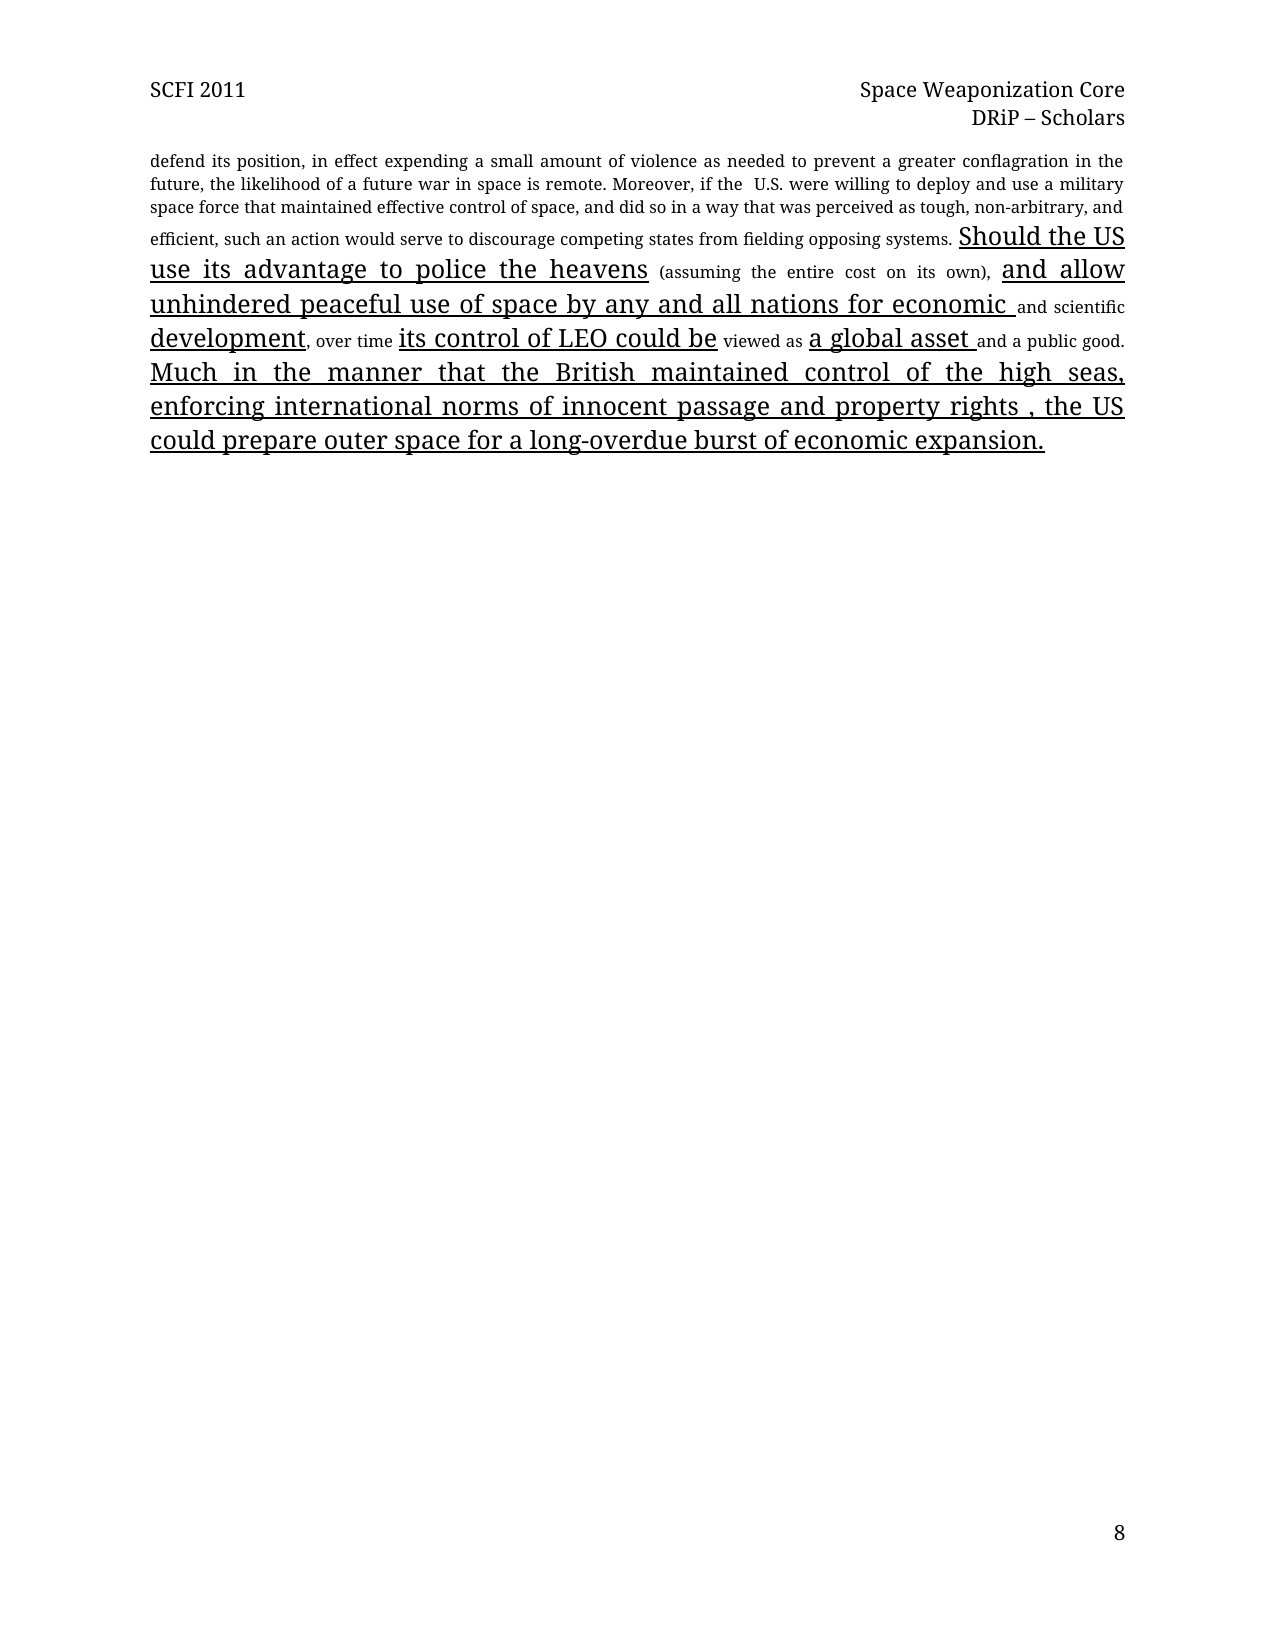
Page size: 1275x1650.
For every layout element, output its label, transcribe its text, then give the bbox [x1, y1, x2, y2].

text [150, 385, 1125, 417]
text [150, 150, 1125, 383]
